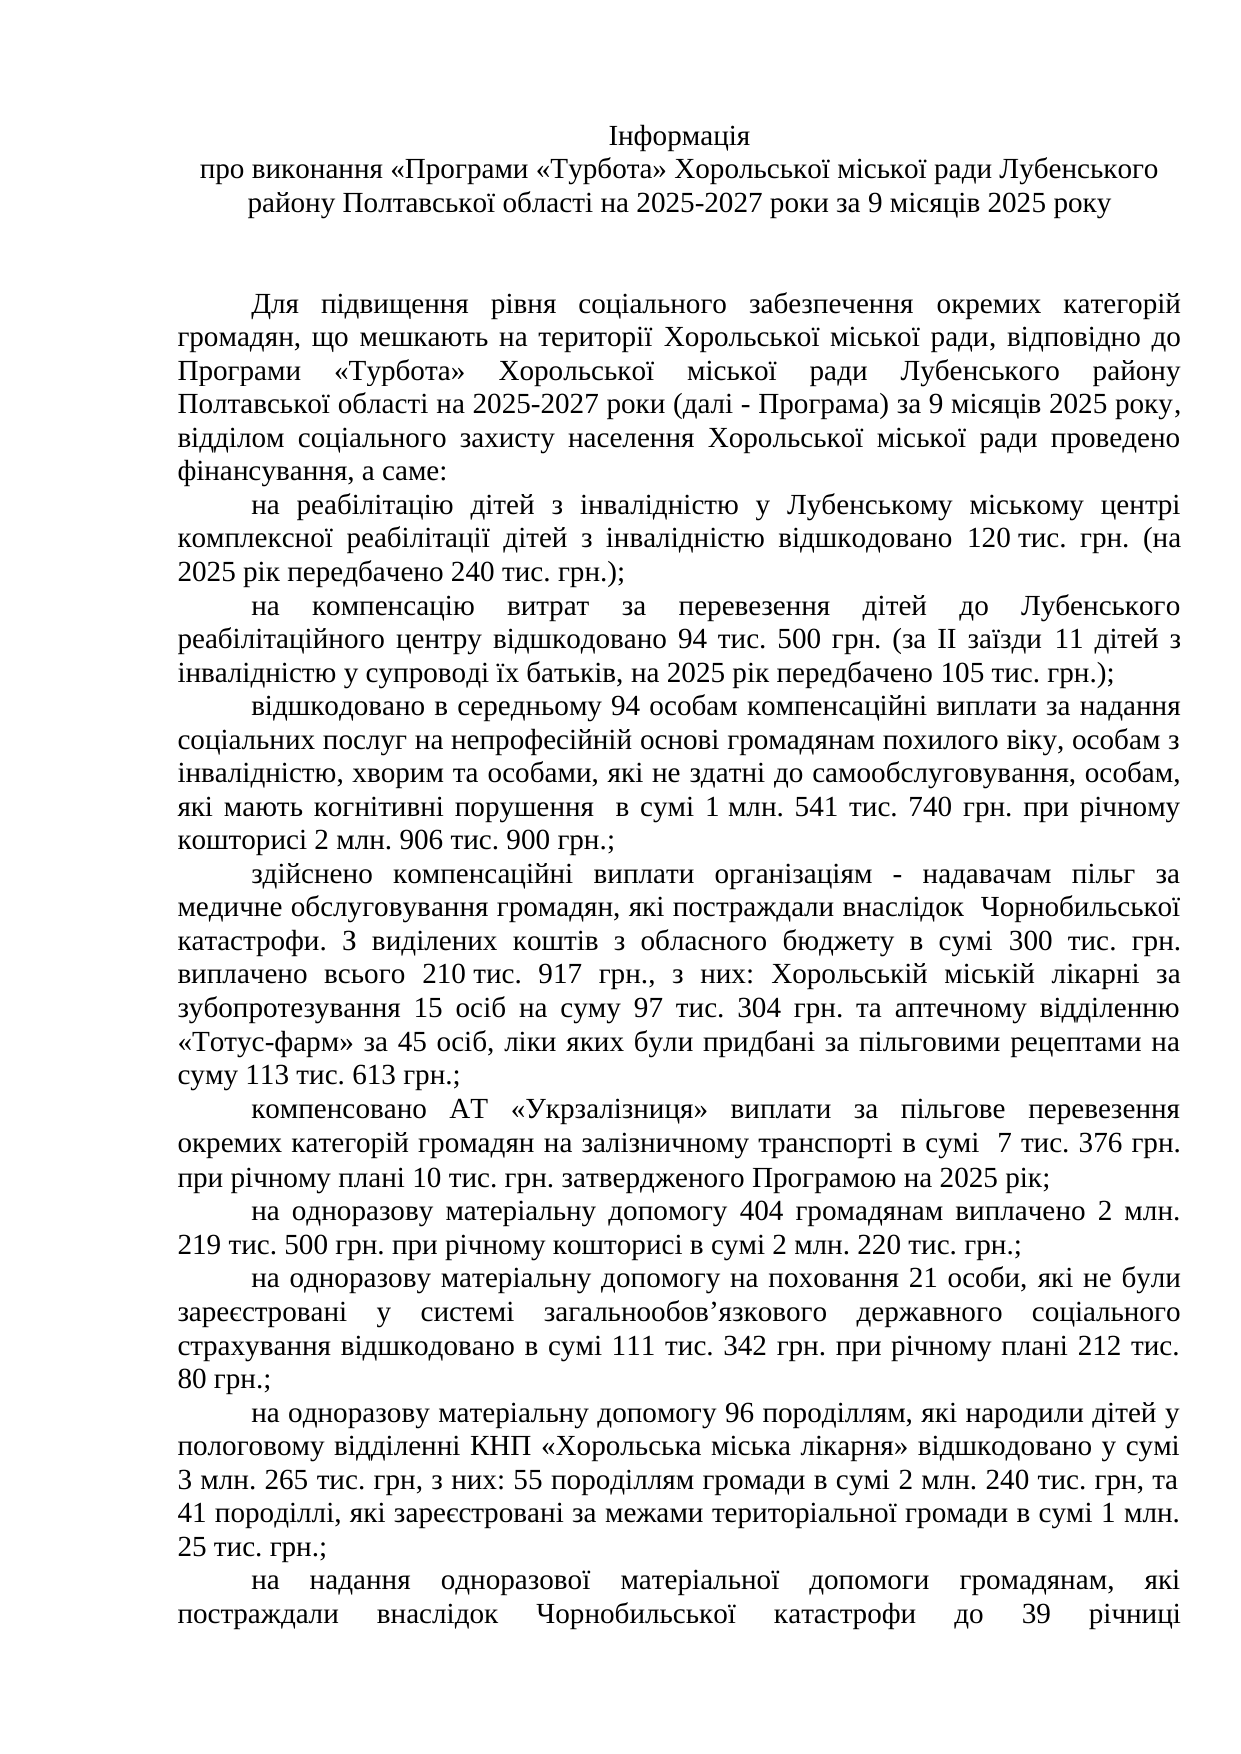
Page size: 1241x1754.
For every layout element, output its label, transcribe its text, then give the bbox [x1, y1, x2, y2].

text про виконання «Програми «Турбота» Хорольської міської ради Лубенського району Полтавської області на 2025-2027 роки за 9 місяців 2025 року [177, 152, 1181, 219]
text на одноразову матеріальну допомогу 404 громадянам виплачено 2 млн. 219 тис. 500 грн. при річному кошторисі в сумі 2 млн. 220 тис. грн.; [177, 1193, 1181, 1261]
text на одноразову матеріальну допомогу на поховання 21 особи, які не були зареєстровані у системі загальнообов’язкового державного соціального страхування відшкодовано в сумі 111 тис. 342 грн. при річному плані 212 тис. 80 грн.; [177, 1261, 1038, 1294]
text на реабілітацію дітей з інвалідністю у Лубенському міському центрі комплексної реабілітації дітей з інвалідністю відшкодовано 120 тис. грн. (на 2025 рік передбачено 240 тис. грн.); [177, 487, 1181, 588]
text Інформація [177, 118, 1181, 152]
text на одноразову матеріальну допомогу на поховання 21 особи, які не були зареєстровані у системі загальнообов’язкового державного соціального страхування відшкодовано в сумі 111 тис. 342 грн. при річному плані 212 тис. 80 грн.; [177, 1328, 1181, 1395]
text на одноразову матеріальну допомогу 96 породіллям, які народили дітей у пологовому відділенні КНП «Хорольська міська лікарня» відшкодовано у сумі 3 млн. 265 тис. грн, з них: 55 породіллям громади в сумі 2 млн. 240 тис. грн, та 41 породіллі, які зареєстровані за межами територіальної громади в сумі 1 млн. 25 тис. грн.; [177, 1395, 1181, 1562]
text відшкодовано в середньому 94 особам компенсаційні виплати за надання соціальних послуг на непрофесійній основі громадянам похилого віку, особам з інвалідністю, хворим та особами, які не здатні до самообслуговування, особам, які мають когнітивні порушення в сумі 1 млн. 541 тис. 740 грн. при річному кошторисі 2 млн. 906 тис. 900 грн.; [177, 688, 1181, 856]
text Для підвищення рівня соціального забезпечення окремих категорій громадян, що мешкають на території Хорольської міської ради, відповідно до Програми «Турбота» Хорольської міської ради Лубенського району Полтавської області на 2025-2027 роки (далі - Програма) за 9 місяців 2025 року, відділом соціального захисту населення Хорольської міської ради проведено фінансування, а саме: [177, 286, 1181, 487]
text здійснено компенсаційні виплати організаціям - надавачам пільг за медичне обслуговування громадян, які постраждали внаслідок Чорнобильської катастрофи. З виділених коштів з обласного бюджету в сумі 300 тис. грн. виплачено всього 210 тис. 917 грн., з них: Хорольській міській лікарні за зубопротезування 15 осіб на суму 97 тис. 304 грн. та аптечному відділенню «Тотус-фарм» за 45 осіб, ліки яких були придбані за пільговими рецептами на суму 113 тис. 613 грн.; [177, 923, 1181, 1091]
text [177, 1562, 1181, 1629]
text на компенсацію витрат за перевезення дітей до Лубенського реабілітаційного центру відшкодовано 94 тис. 500 грн. (за ІІ заїзди 11 дітей з інвалідністю у супроводі їх батьків, на 2025 рік передбачено 105 тис. грн.); [177, 588, 1181, 688]
text компенсовано АТ «Укрзалізниця» виплати за пільгове перевезення окремих категорій громадян на залізничному транспорті в сумі 7 тис. 376 грн. при річному плані 10 тис. грн. затвердженого Програмою на 2025 рік; [177, 1091, 1181, 1193]
text здійснено компенсаційні виплати організаціям - надавачам пільг за медичне обслуговування громадян, які постраждали внаслідок Чорнобильської катастрофи. З виділених коштів з обласного бюджету в сумі 300 тис. грн. виплачено всього 210 тис. 917 грн., з них: Хорольській міській лікарні за зубопротезування 15 осіб на суму 97 тис. 304 грн. та аптечному відділенню «Тотус-фарм» за 45 осіб, ліки яких були придбані за пільговими рецептами на суму 113 тис. 613 грн.; [177, 856, 1181, 890]
